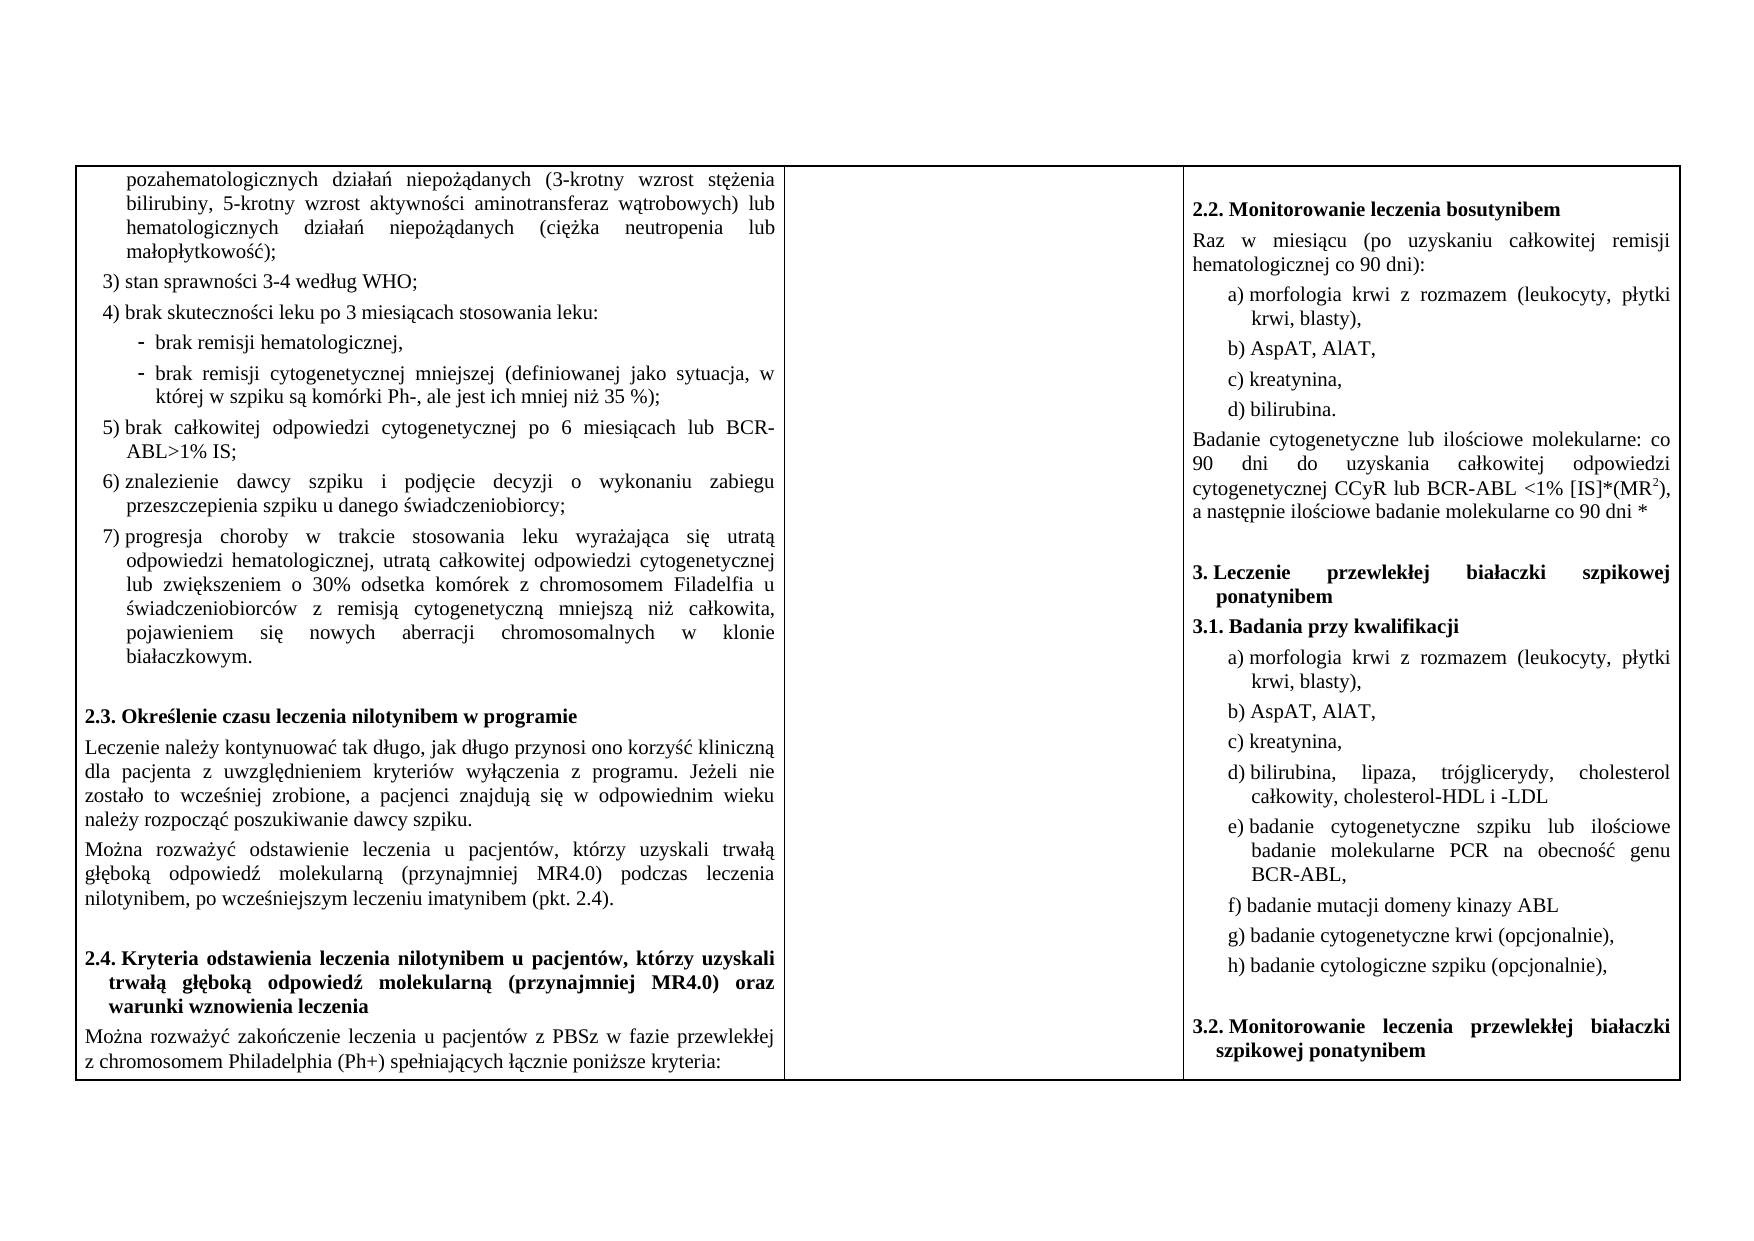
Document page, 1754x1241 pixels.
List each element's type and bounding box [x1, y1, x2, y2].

table_cell [77, 167, 784, 1079]
table_cell [1184, 167, 1679, 1079]
table_cell [785, 167, 1183, 1079]
